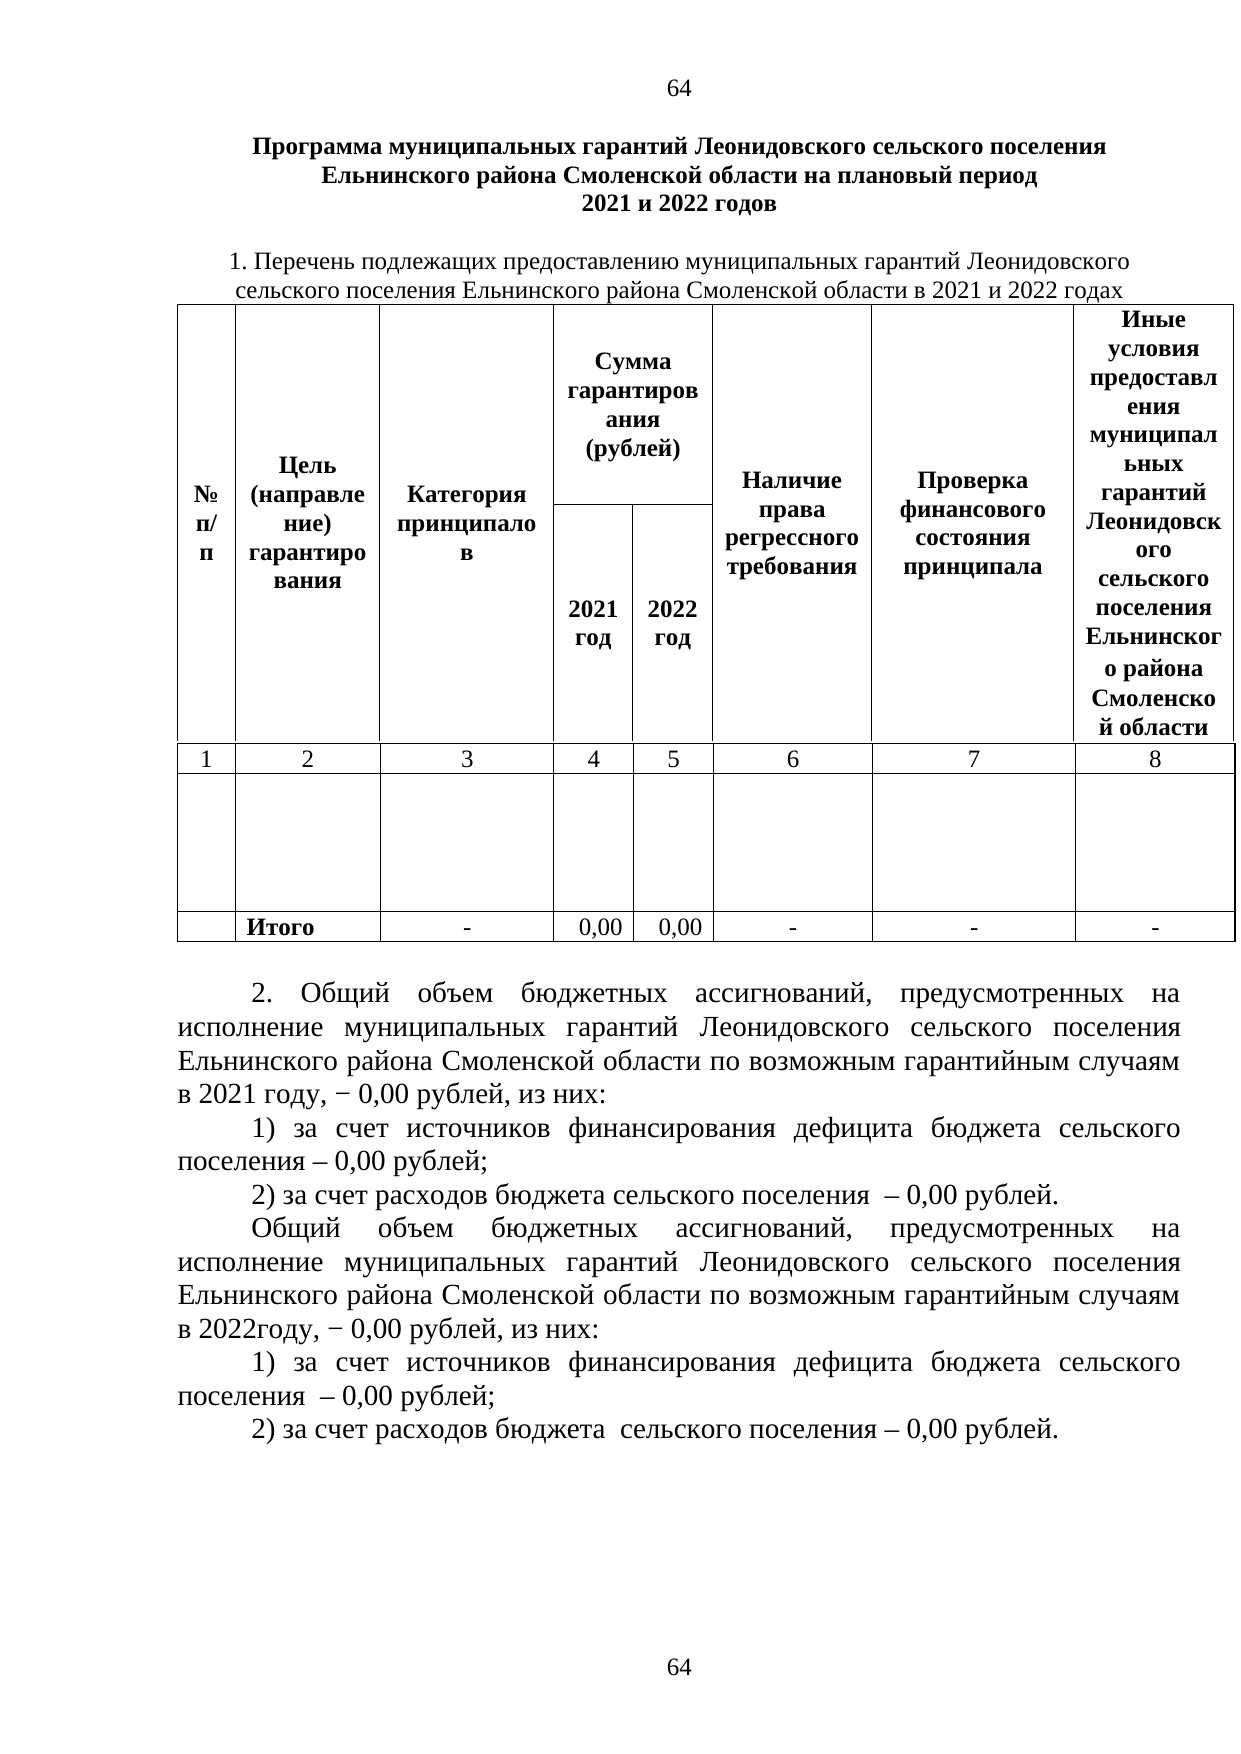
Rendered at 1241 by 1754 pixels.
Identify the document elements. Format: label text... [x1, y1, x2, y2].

text 1. Перечень подлежащих предоставлению муниципальных гарантий Леонидовского сельского поселения Ельнинского района Смоленской области в 2021 и 2022 годах [177, 246, 1181, 303]
text 1) за счет источников финансирования дефицита бюджета сельского поселения – 0,00 рублей; [177, 1110, 1181, 1177]
text 1) за счет источников финансирования дефицита бюджета сельского поселения – 0,00 рублей; [177, 1344, 1181, 1412]
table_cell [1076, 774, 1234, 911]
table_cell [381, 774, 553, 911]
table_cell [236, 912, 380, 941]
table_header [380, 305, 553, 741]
text 2) за счет расходов бюджета сельского поселения – 0,00 рублей. [177, 1177, 1181, 1210]
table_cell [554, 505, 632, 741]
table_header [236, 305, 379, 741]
text Программа муниципальных гарантий Леонидовского сельского поселения Ельнинского района Смоленской области на плановый период [177, 131, 1181, 188]
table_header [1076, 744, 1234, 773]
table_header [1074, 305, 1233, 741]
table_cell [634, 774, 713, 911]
text 2021 и 2022 годов [177, 188, 1181, 217]
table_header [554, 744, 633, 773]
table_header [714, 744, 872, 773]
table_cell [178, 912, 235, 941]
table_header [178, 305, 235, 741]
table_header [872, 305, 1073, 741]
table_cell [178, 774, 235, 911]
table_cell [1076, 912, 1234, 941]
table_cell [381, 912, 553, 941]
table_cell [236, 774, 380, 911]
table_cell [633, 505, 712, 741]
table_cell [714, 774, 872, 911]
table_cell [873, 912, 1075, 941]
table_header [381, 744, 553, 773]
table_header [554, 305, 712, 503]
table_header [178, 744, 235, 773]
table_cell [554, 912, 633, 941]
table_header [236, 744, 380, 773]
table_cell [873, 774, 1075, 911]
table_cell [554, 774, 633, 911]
text 2. Общий объем бюджетных ассигнований, предусмотренных на исполнение муниципальных гарантий Леонидовского сельского поселения Ельнинского района Смоленской области по возможным гарантийным случаям в 2021 году, − 0,00 рублей, из них: [177, 976, 1181, 1110]
text Общий объем бюджетных ассигнований, предусмотренных на исполнение муниципальных гарантий Леонидовского сельского поселения Ельнинского района Смоленской области по возможным гарантийным случаям в 2022году, − 0,00 рублей, из них: [177, 1210, 1181, 1344]
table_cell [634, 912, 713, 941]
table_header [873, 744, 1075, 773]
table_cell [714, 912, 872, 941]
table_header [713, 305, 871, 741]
text 2) за счет расходов бюджета сельского поселения – 0,00 рублей. [177, 1412, 1181, 1445]
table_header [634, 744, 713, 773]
